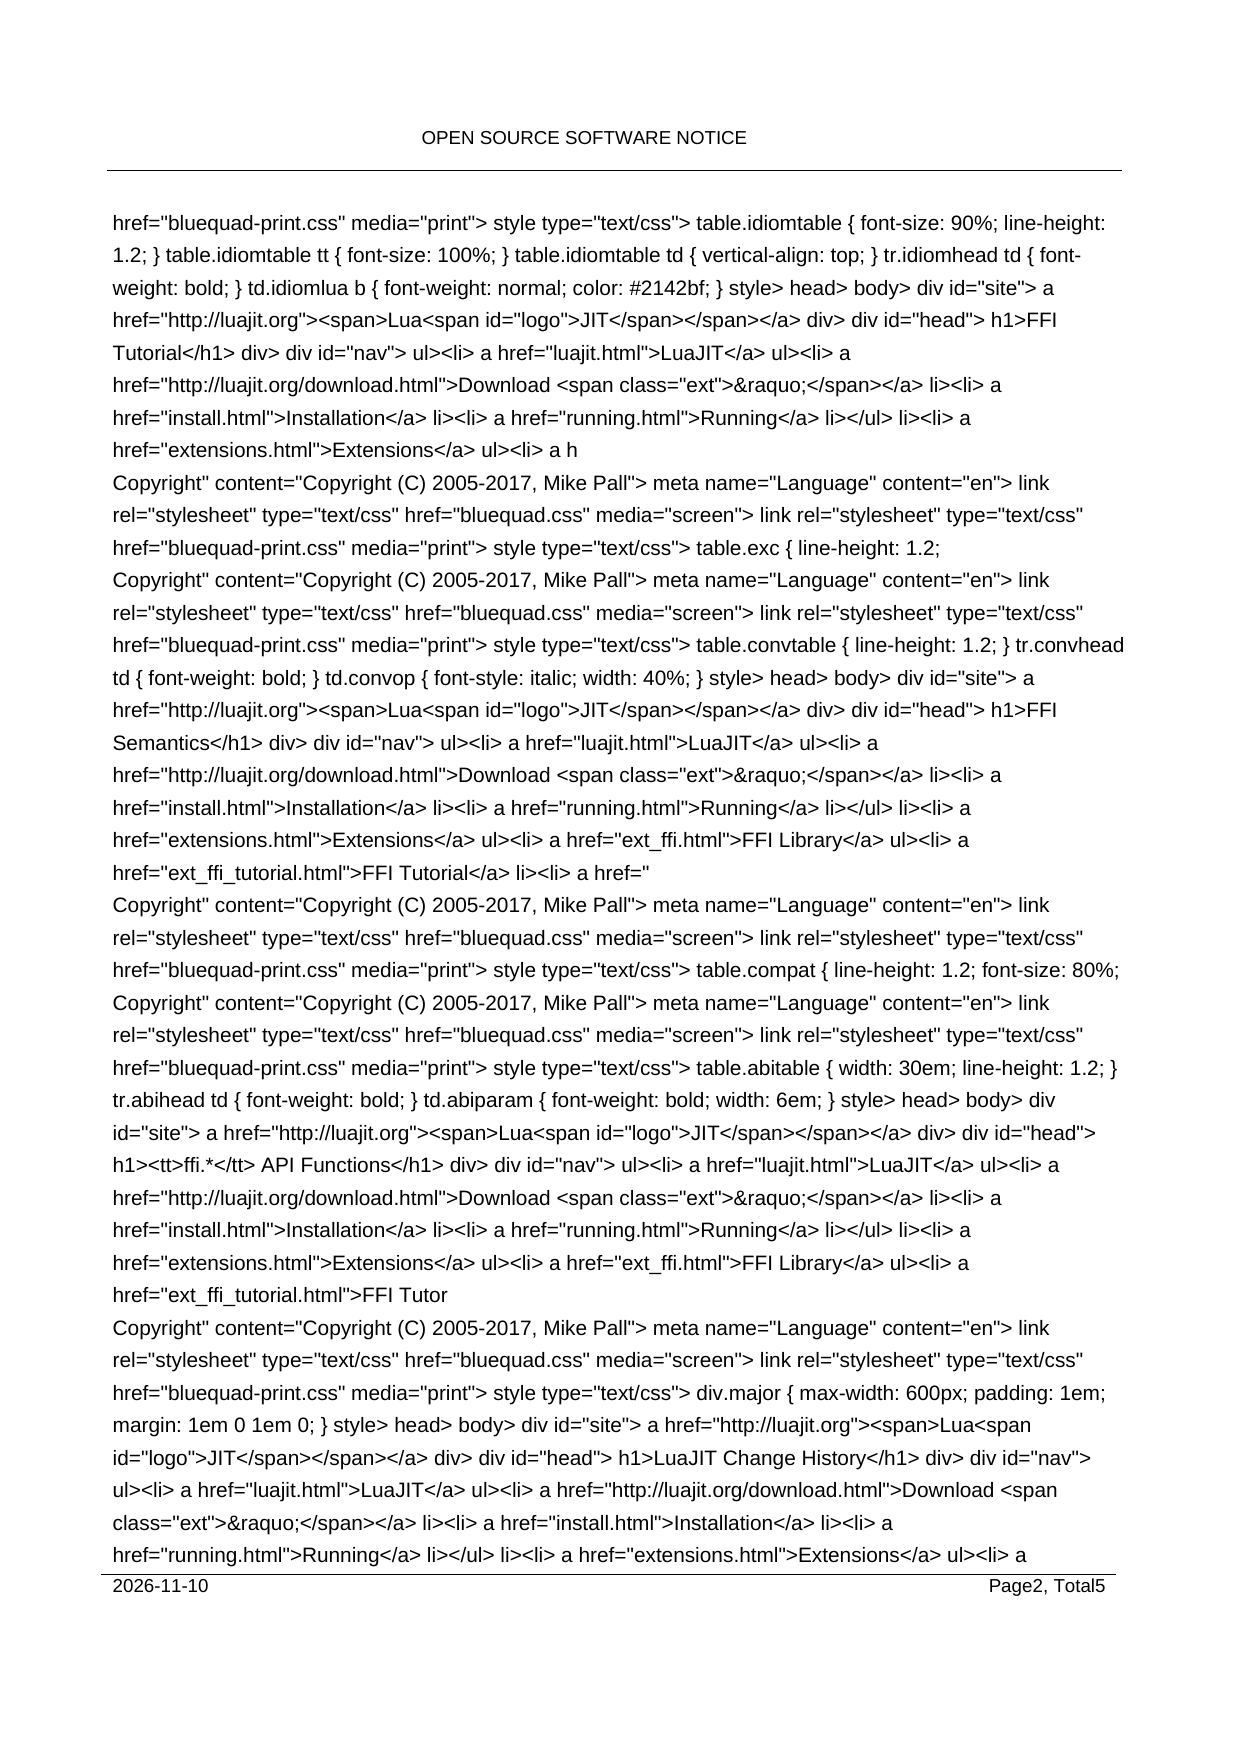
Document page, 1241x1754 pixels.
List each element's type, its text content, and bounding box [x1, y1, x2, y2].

text Copyright" content="Copyright (C) 2005-2017, Mike Pall"> meta name="Language" content="en"> link rel="stylesheet" type="text/css" href="bluequad.css" media="screen"> link rel="stylesheet" type="text/css" href="bluequad-print.css" media="print"> style type="text/css"> table.exc { line-height: 1.2; [112, 466, 1128, 564]
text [112, 1311, 1128, 1571]
text Copyright" content="Copyright (C) 2005-2017, Mike Pall"> meta name="Language" content="en"> link rel="stylesheet" type="text/css" href="bluequad.css" media="screen"> link rel="stylesheet" type="text/css" href="bluequad-print.css" media="print"> style type="text/css"> table.abitable { width: 30em; line-height: 1.2; } tr.abihead td { font-weight: bold; } td.abiparam { font-weight: bold; width: 6em; } style> head> body> div id="site"> a href="http://luajit.org"><span>Lua<span id="logo">JIT</span></span></a> div> div id="head"> h1><tt>ffi.*</tt> API Functions</h1> div> div id="nav"> ul><li> a href="luajit.html">LuaJIT</a> ul><li> a href="http://luajit.org/download.html">Download <span class="ext">&raquo;</span></a> li><li> a href="install.html">Installation</a> li><li> a href="running.html">Running</a> li></ul> li><li> a href="extensions.html">Extensions</a> ul><li> a href="ext_ffi.html">FFI Library</a> ul><li> a href="ext_ffi_tutorial.html">FFI Tutor [112, 986, 1128, 1311]
text Copyright" content="Copyright (C) 2005-2017, Mike Pall"> meta name="Language" content="en"> link rel="stylesheet" type="text/css" href="bluequad.css" media="screen"> link rel="stylesheet" type="text/css" href="bluequad-print.css" media="print"> style type="text/css"> table.convtable { line-height: 1.2; } tr.convhead td { font-weight: bold; } td.convop { font-style: italic; width: 40%; } style> head> body> div id="site"> a href="http://luajit.org"><span>Lua<span id="logo">JIT</span></span></a> div> div id="head"> h1>FFI Semantics</h1> div> div id="nav"> ul><li> a href="luajit.html">LuaJIT</a> ul><li> a href="http://luajit.org/download.html">Download <span class="ext">&raquo;</span></a> li><li> a href="install.html">Installation</a> li><li> a href="running.html">Running</a> li></ul> li><li> a href="extensions.html">Extensions</a> ul><li> a href="ext_ffi.html">FFI Library</a> ul><li> a href="ext_ffi_tutorial.html">FFI Tutorial</a> li><li> a href=" [112, 564, 1128, 889]
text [112, 206, 1128, 466]
text Copyright" content="Copyright (C) 2005-2017, Mike Pall"> meta name="Language" content="en"> link rel="stylesheet" type="text/css" href="bluequad.css" media="screen"> link rel="stylesheet" type="text/css" href="bluequad-print.css" media="print"> style type="text/css"> table.compat { line-height: 1.2; font-size: 80%; [112, 889, 1128, 986]
